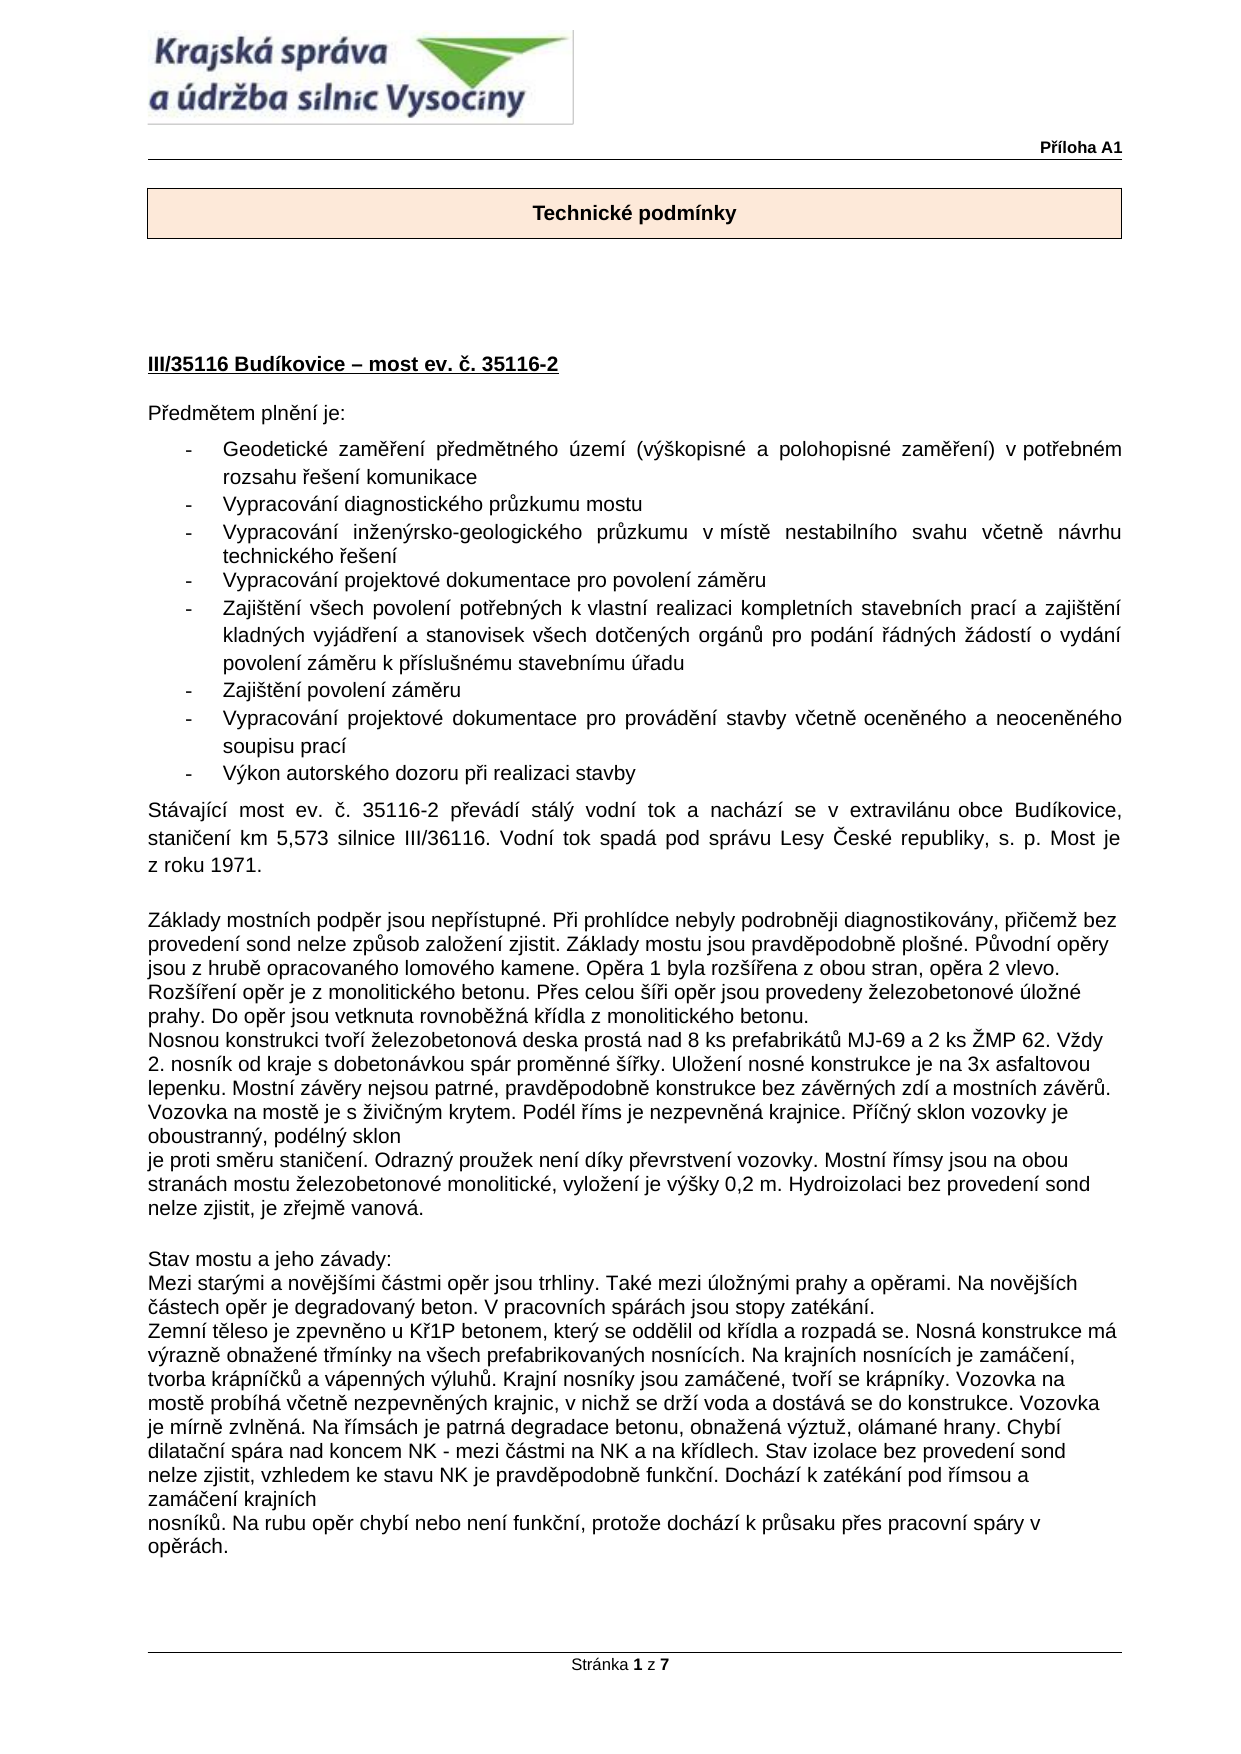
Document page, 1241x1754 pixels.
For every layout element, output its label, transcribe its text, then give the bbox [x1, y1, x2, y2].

text Nosnou konstrukci tvoří železobetonová deska prostá nad 8 ks prefabrikátů MJ-69 a 2 ks ŽMP 62. Vždy 2. nosník od kraje s dobetonávkou spár proměnné šířky. Uložení nosné konstrukce je na 3x asfaltovou lepenku. Mostní závěry nejsou patrné, pravděpodobně konstrukce bez závěrných zdí a mostních závěrů. Vozovka na mostě je s živičným krytem. Podél říms je nezpevněná krajnice. Příčný sklon vozovky je oboustranný, podélný sklon [148, 1028, 1122, 1147]
text je proti směru staničení. Odrazný proužek není díky převrstvení vozovky. Mostní římsy jsou na obou stranách mostu železobetonové monolitické, vyložení je výšky 0,2 m. Hydroizolaci bez provedení sond nelze zjistit, je zřejmě vanová. [148, 1147, 1122, 1219]
list Geodetické zaměření předmětného území (výškopisné a polohopisné zaměření) v potřebném rozsahu řešení komunikace [185, 437, 1122, 488]
list Vypracování inženýrsko-geologického průzkumu v místě nestabilního svahu včetně návrhu technického řešení [185, 520, 1122, 568]
text Stav mostu a jeho závady: [148, 1247, 1122, 1271]
list Vypracování diagnostického průzkumu mostu [185, 492, 1122, 516]
list Zajištění povolení záměru [185, 678, 1122, 702]
text nosníků. Na rubu opěr chybí nebo není funkční, protože dochází k průsaku přes pracovní spáry v opěrách. [148, 1510, 1122, 1558]
text Stávající most ev. č. 35116-2 převádí stálý vodní tok a nachází se v extravilánu obce Budíkovice, staničení km 5,573 silnice III/36116. Vodní tok spadá pod správu Lesy České republiky, s. p. Most je z roku 1971. [148, 798, 1122, 877]
list Výkon autorského dozoru při realizaci stavby [185, 761, 1122, 785]
list Vypracování projektové dokumentace pro povolení záměru [185, 568, 1122, 592]
list Zajištění všech povolení potřebných k vlastní realizaci kompletních stavebních prací a zajištění kladných vyjádření a stanovisek všech dotčených orgánů pro podání řádných žádostí o vydání povolení záměru k příslušnému stavebnímu úřadu [185, 596, 1122, 675]
text Mezi starými a novějšími částmi opěr jsou trhliny. Také mezi úložnými prahy a opěrami. Na novějších částech opěr je degradovaný beton. V pracovních spárách jsou stopy zatékání. [148, 1271, 1122, 1319]
text III/35116 Budíkovice – most ev. č. 35116-2 [148, 352, 1122, 376]
list Vypracování projektové dokumentace pro provádění stavby včetně oceněného a neoceněného soupisu prací [185, 706, 1122, 758]
text Základy mostních podpěr jsou nepřístupné. Při prohlídce nebyly podrobněji diagnostikovány, přičemž bez provedení sond nelze způsob založení zjistit. Základy mostu jsou pravděpodobně plošné. Původní opěry jsou z hrubě opracovaného lomového kamene. Opěra 1 byla rozšířena z obou stran, opěra 2 vlevo. Rozšíření opěr je z monolitického betonu. Přes celou šíři opěr jsou provedeny železobetonové úložné prahy. Do opěr jsou vetknuta rovnoběžná křídla z monolitického betonu. [148, 908, 1122, 1028]
picture [147, 30, 574, 126]
text Zemní těleso je zpevněno u Kř1P betonem, který se oddělil od křídla a rozpadá se. Nosná konstrukce má výrazně obnažené třmínky na všech prefabrikovaných nosnících. Na krajních nosnících je zamáčení, tvorba krápníčků a vápenných výluhů. Krajní nosníky jsou zamáčené, tvoří se krápníky. Vozovka na mostě probíhá včetně nezpevněných krajnic, v nichž se drží voda a dostává se do konstrukce. Vozovka je mírně zvlněná. Na římsách je patrná degradace betonu, obnažená výztuž, olámané hrany. Chybí dilatační spára nad koncem NK - mezi částmi na NK a na křídlech. Stav izolace bez provedení sond nelze zjistit, vzhledem ke stavu NK je pravděpodobně funkční. Dochází k zatékání pod římsou a zamáčení krajních [148, 1319, 1122, 1510]
text Předmětem plnění je: [148, 400, 1122, 424]
table_header Technické podmínky [148, 189, 1121, 238]
